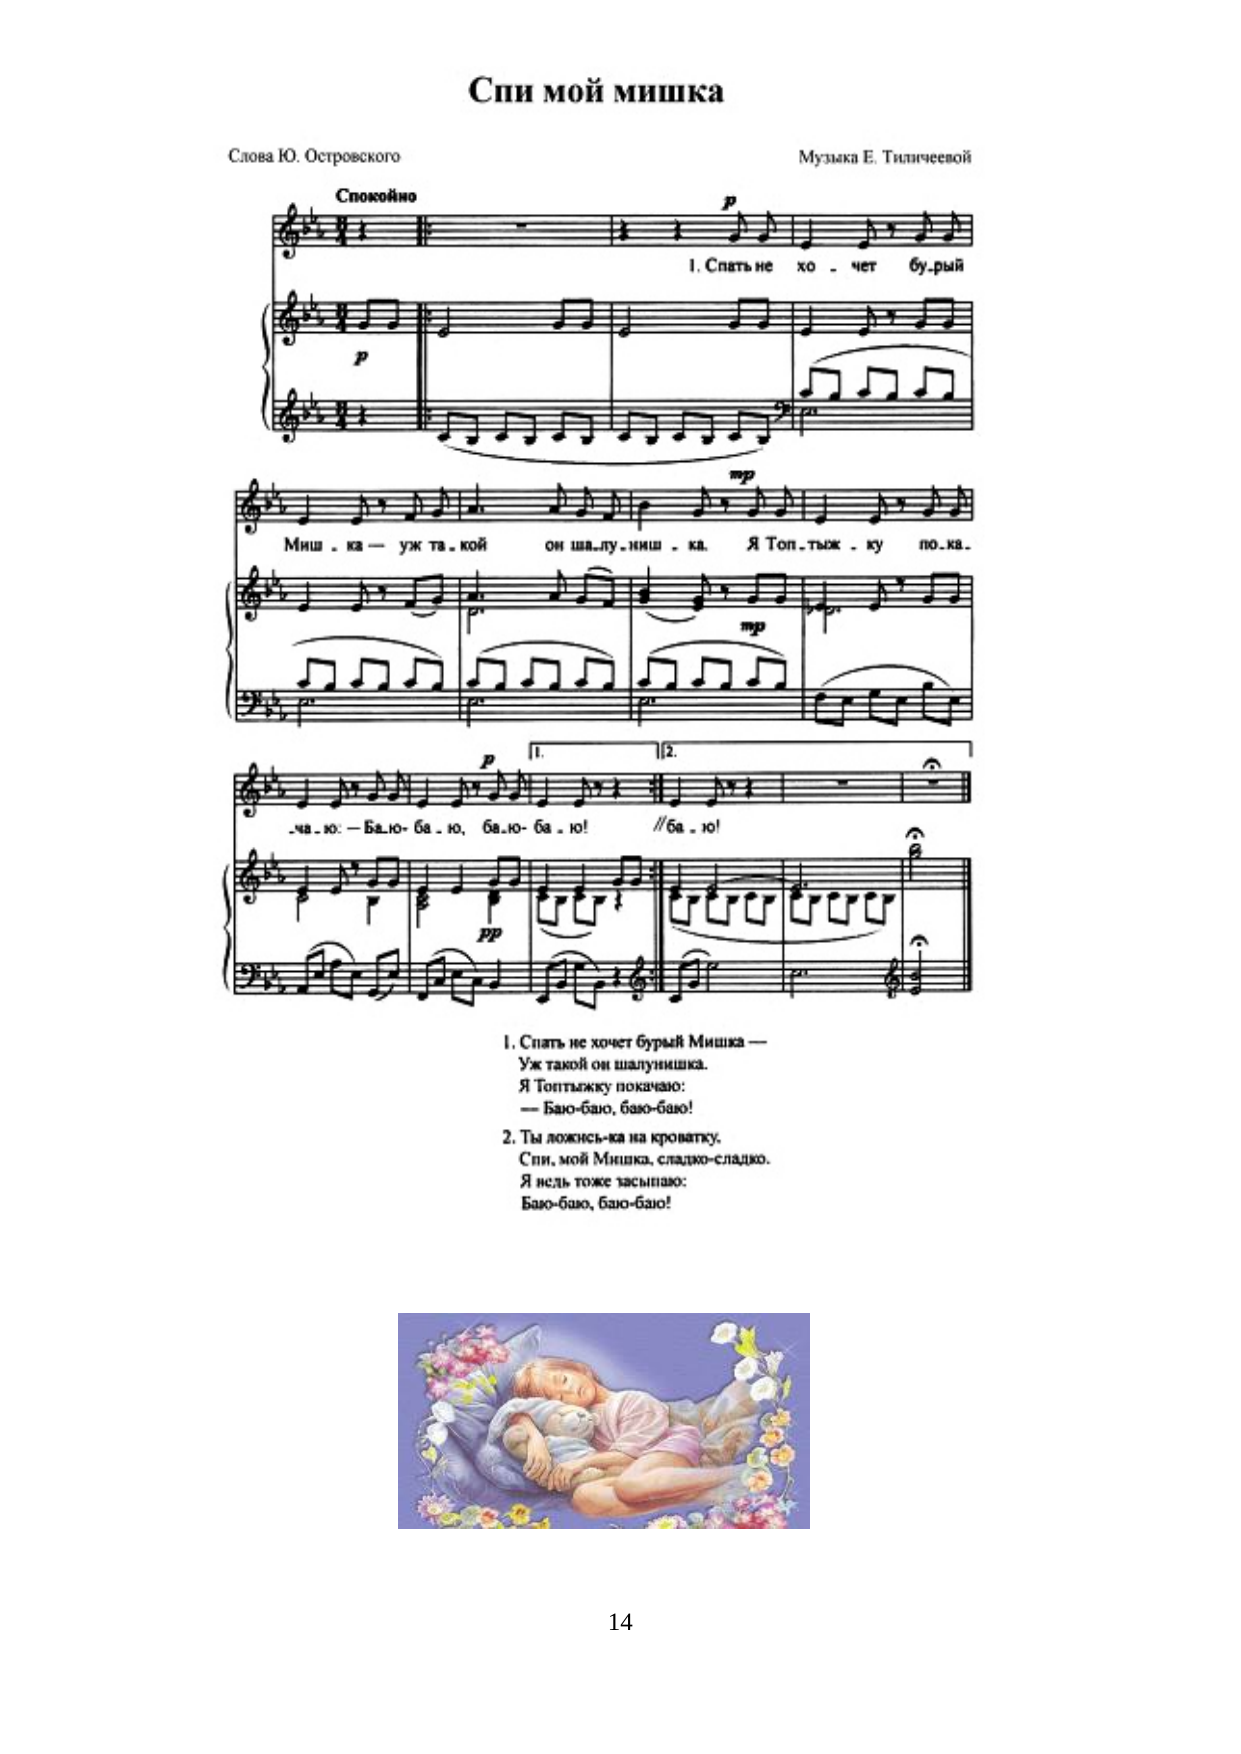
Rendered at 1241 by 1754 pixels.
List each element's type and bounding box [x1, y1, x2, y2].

picture [398, 1313, 810, 1529]
picture [184, 66, 1035, 1227]
